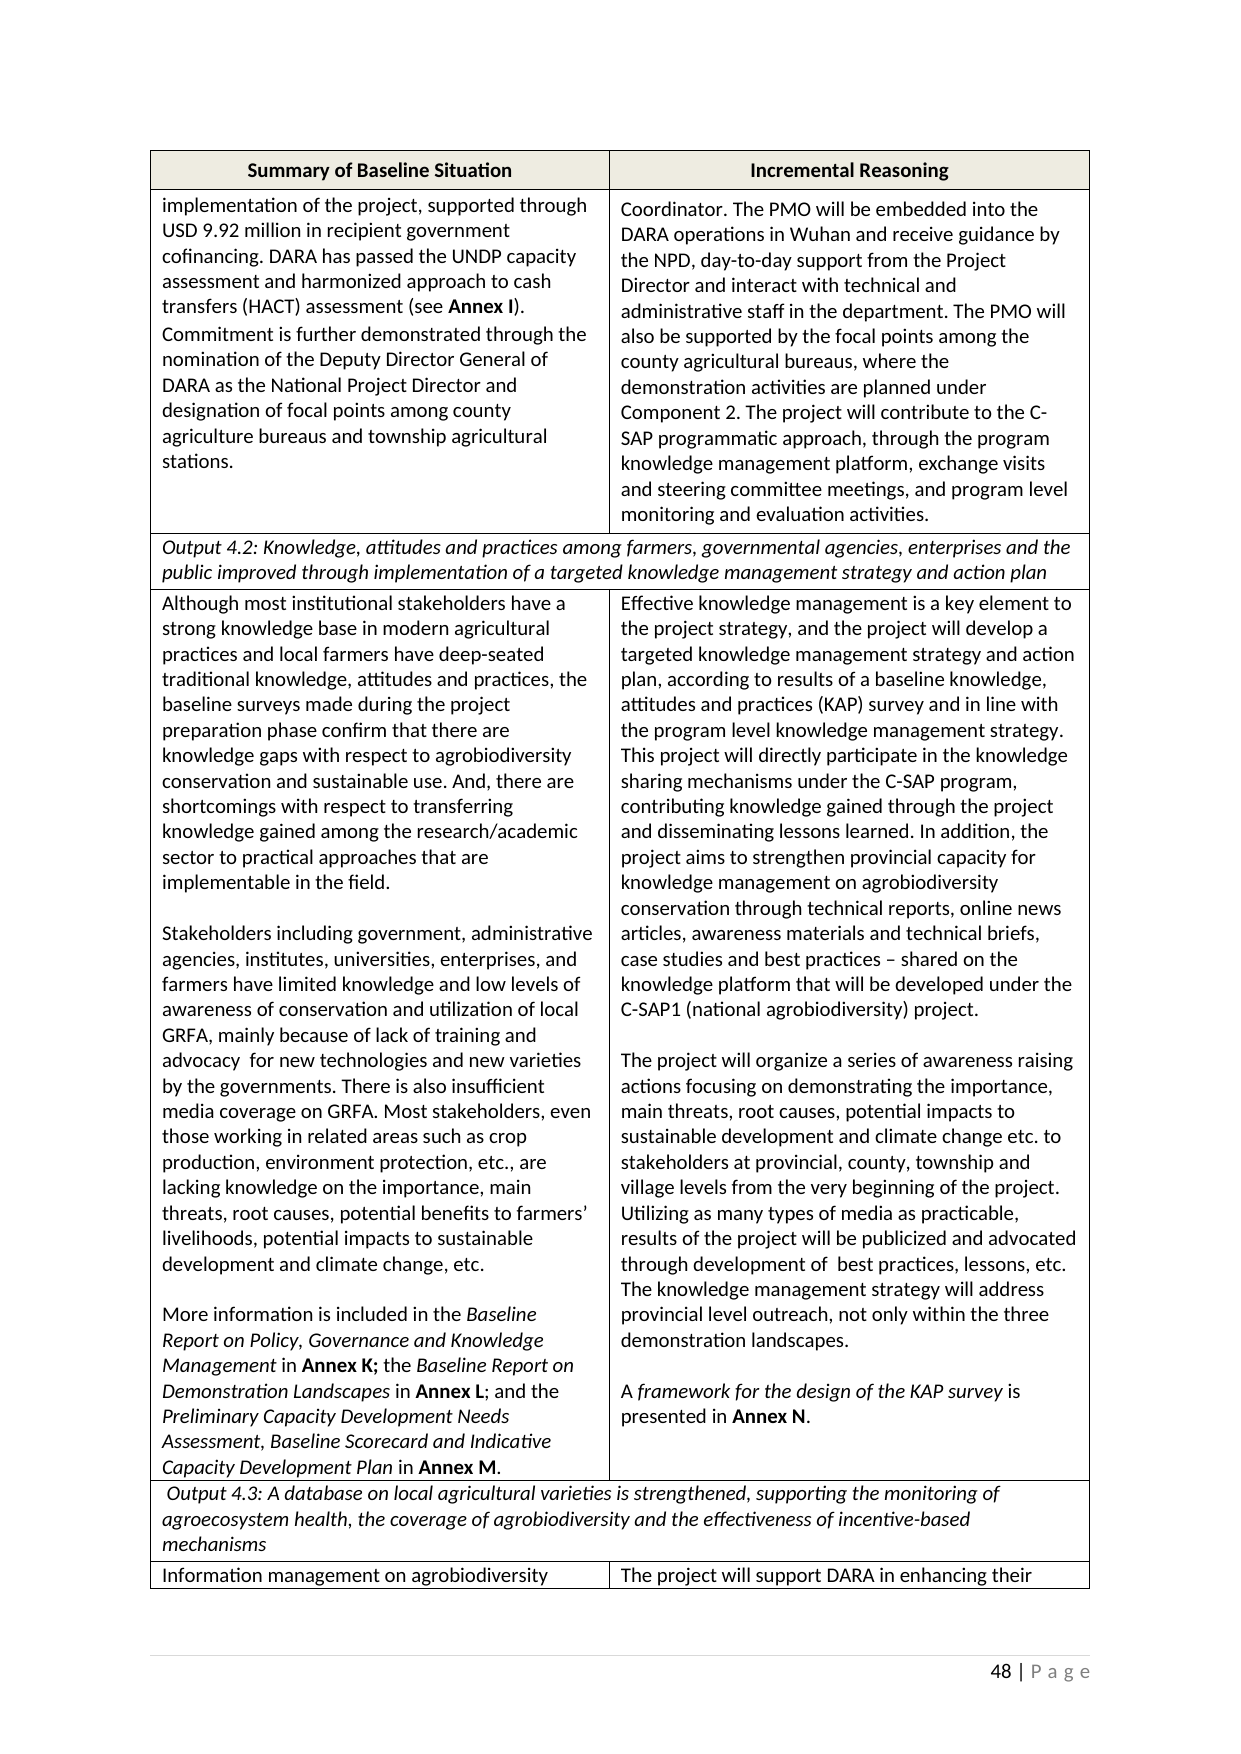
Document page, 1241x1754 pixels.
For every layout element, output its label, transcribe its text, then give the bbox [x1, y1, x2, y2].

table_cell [151, 1562, 609, 1587]
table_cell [151, 190, 609, 533]
table_cell Output 4.3: A database on local agricultural varieties is strengthened, supporting the monitoring of agroecosystem health, the coverage of agrobiodiversity and the effectiveness of incentive-based mechanisms [151, 1481, 1089, 1561]
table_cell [610, 1562, 1089, 1587]
table_cell Output 4.2: Knowledge, attitudes and practices among farmers, governmental agencies, enterprises and the public improved through implementation of a targeted knowledge management strategy and action plan [151, 534, 1089, 589]
table_header Summary of Baseline Situation [151, 151, 609, 189]
table_cell Effective knowledge management is a key element to the project strategy, and the project will develop a targeted knowledge management strategy and action plan, according to results of a baseline knowledge, attitudes and practices (KAP) survey and in line with the program level knowledge management strategy. This project will directly participate in the knowledge sharing mechanisms under the C-SAP program, contributing knowledge gained through the project and disseminating lessons learned. In addition, the project aims to strengthen provincial capacity for knowledge management on agrobiodiversity conservation through technical reports, online news articles, awareness materials and technical briefs, case studies and best practices – shared on the knowledge platform that will be developed under the C-SAP1 (national agrobiodiversity) project. The project will organize a series of awareness raising actions focusing on demonstrating the importance, main threats, root causes, potential impacts to sustainable development and climate change etc. to stakeholders at provincial, county, township and village levels from the very beginning of the project. Utilizing as many types of media as practicable, results of the project will be publicized and advocated through development of best practices, lessons, etc. The knowledge management strategy will address provincial level outreach, not only within the three demonstration landscapes. A framework for the design of the KAP survey is presented in Annex N. [610, 590, 1089, 1479]
table_header Incremental Reasoning [610, 151, 1089, 189]
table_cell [610, 190, 1089, 533]
table_cell Although most institutional stakeholders have a strong knowledge base in modern agricultural practices and local farmers have deep-seated traditional knowledge, attitudes and practices, the baseline surveys made during the project preparation phase confirm that there are knowledge gaps with respect to agrobiodiversity conservation and sustainable use. And, there are shortcomings with respect to transferring knowledge gained among the research/academic sector to practical approaches that are implementable in the field. Stakeholders including government, administrative agencies, institutes, universities, enterprises, and farmers have limited knowledge and low levels of awareness of conservation and utilization of local GRFA, mainly because of lack of training and advocacy for new technologies and new varieties by the governments. There is also insufficient media coverage on GRFA. Most stakeholders, even those working in related areas such as crop production, environment protection, etc., are lacking knowledge on the importance, main threats, root causes, potential benefits to farmers’ livelihoods, potential impacts to sustainable development and climate change, etc. More information is included in the Baseline Report on Policy, Governance and Knowledge Management in Annex K; the Baseline Report on Demonstration Landscapes in Annex L; and the Preliminary Capacity Development Needs Assessment, Baseline Scorecard and Indicative Capacity Development Plan in Annex M. [151, 590, 609, 1479]
